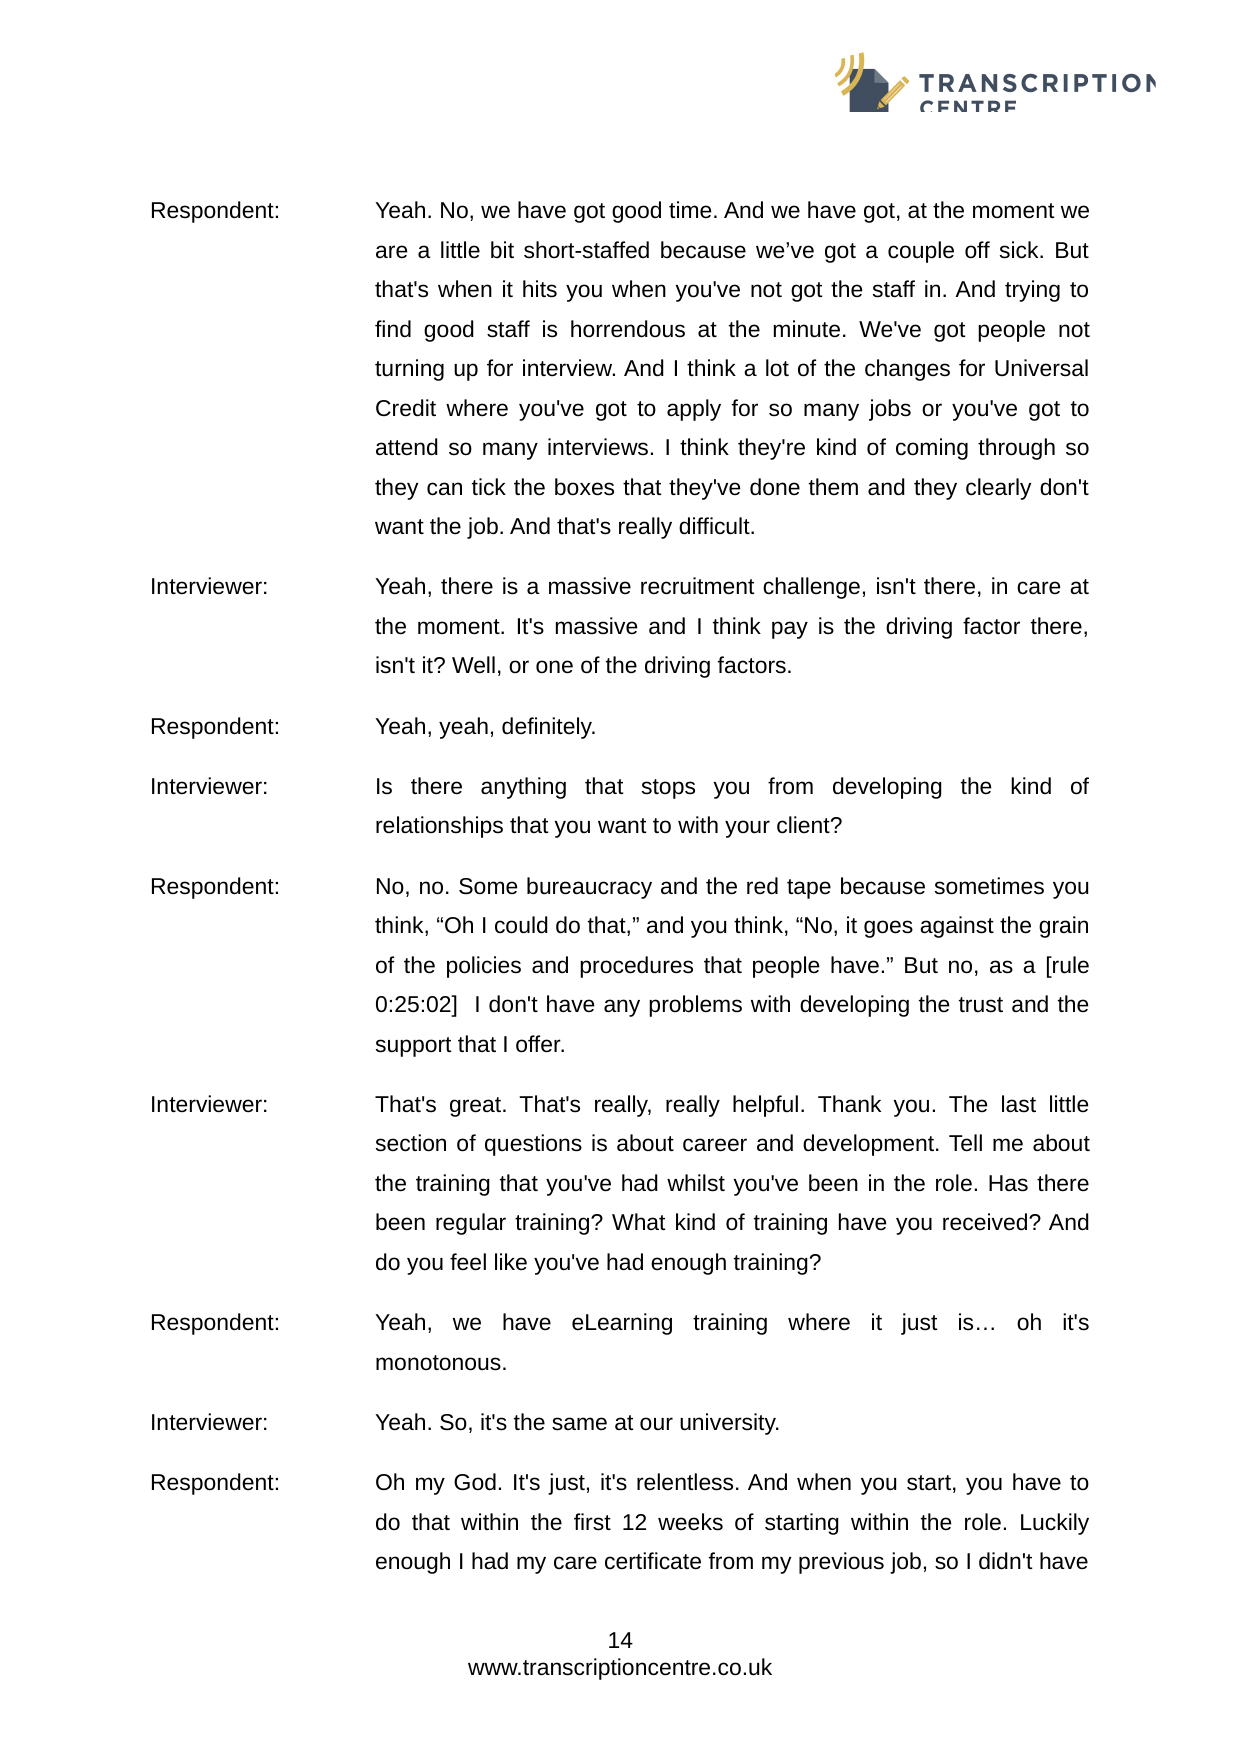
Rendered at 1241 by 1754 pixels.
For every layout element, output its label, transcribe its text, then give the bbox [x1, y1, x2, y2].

text Interviewer: Yeah, there is a massive recruitment challenge, isn't there, in care at the moment. It's massive and I think pay is the driving factor there, isn't it? Well, or one of the driving factors. [150, 573, 1090, 679]
text Respondent: Yeah, we have eLearning training where it just is… oh it's monotonous. [150, 1309, 1090, 1375]
text Respondent: No, no. Some bureaucracy and the red tape because sometimes you think, “Oh I could do that,” and you think, “No, it goes against the grain of the policies and procedures that people have.” But no, as a [rule 0:25:02] I don't have any problems with developing the trust and the support that I offer. [150, 873, 1090, 1057]
text Respondent: Yeah, yeah, definitely. [150, 713, 1090, 739]
text Interviewer: That's great. That's really, really helpful. Thank you. The last little section of questions is about career and development. Tell me about the training that you've had whilst you've been in the role. Has there been regular training? What kind of training have you received? And do you feel like you've had enough training? [150, 1091, 1090, 1275]
text Interviewer: Yeah. So, it's the same at our university. [150, 1409, 1090, 1435]
text Respondent: Yeah. No, we have got good time. And we have got, at the moment we are a little bit short-staffed because we’ve got a couple off sick. But that's when it hits you when you've not got the staff in. And trying to find good staff is horrendous at the minute. We've got people not turning up for interview. And I think a lot of the changes for Universal Credit where you've got to apply for so many jobs or you've got to attend so many interviews. I think they're kind of coming through so they can tick the boxes that they've done them and they clearly don't want the job. And that's really difficult. [150, 197, 1090, 539]
picture [834, 52, 1156, 112]
text Interviewer: Is there anything that stops you from developing the kind of relationships that you want to with your client? [150, 773, 1090, 839]
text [150, 1469, 1090, 1574]
